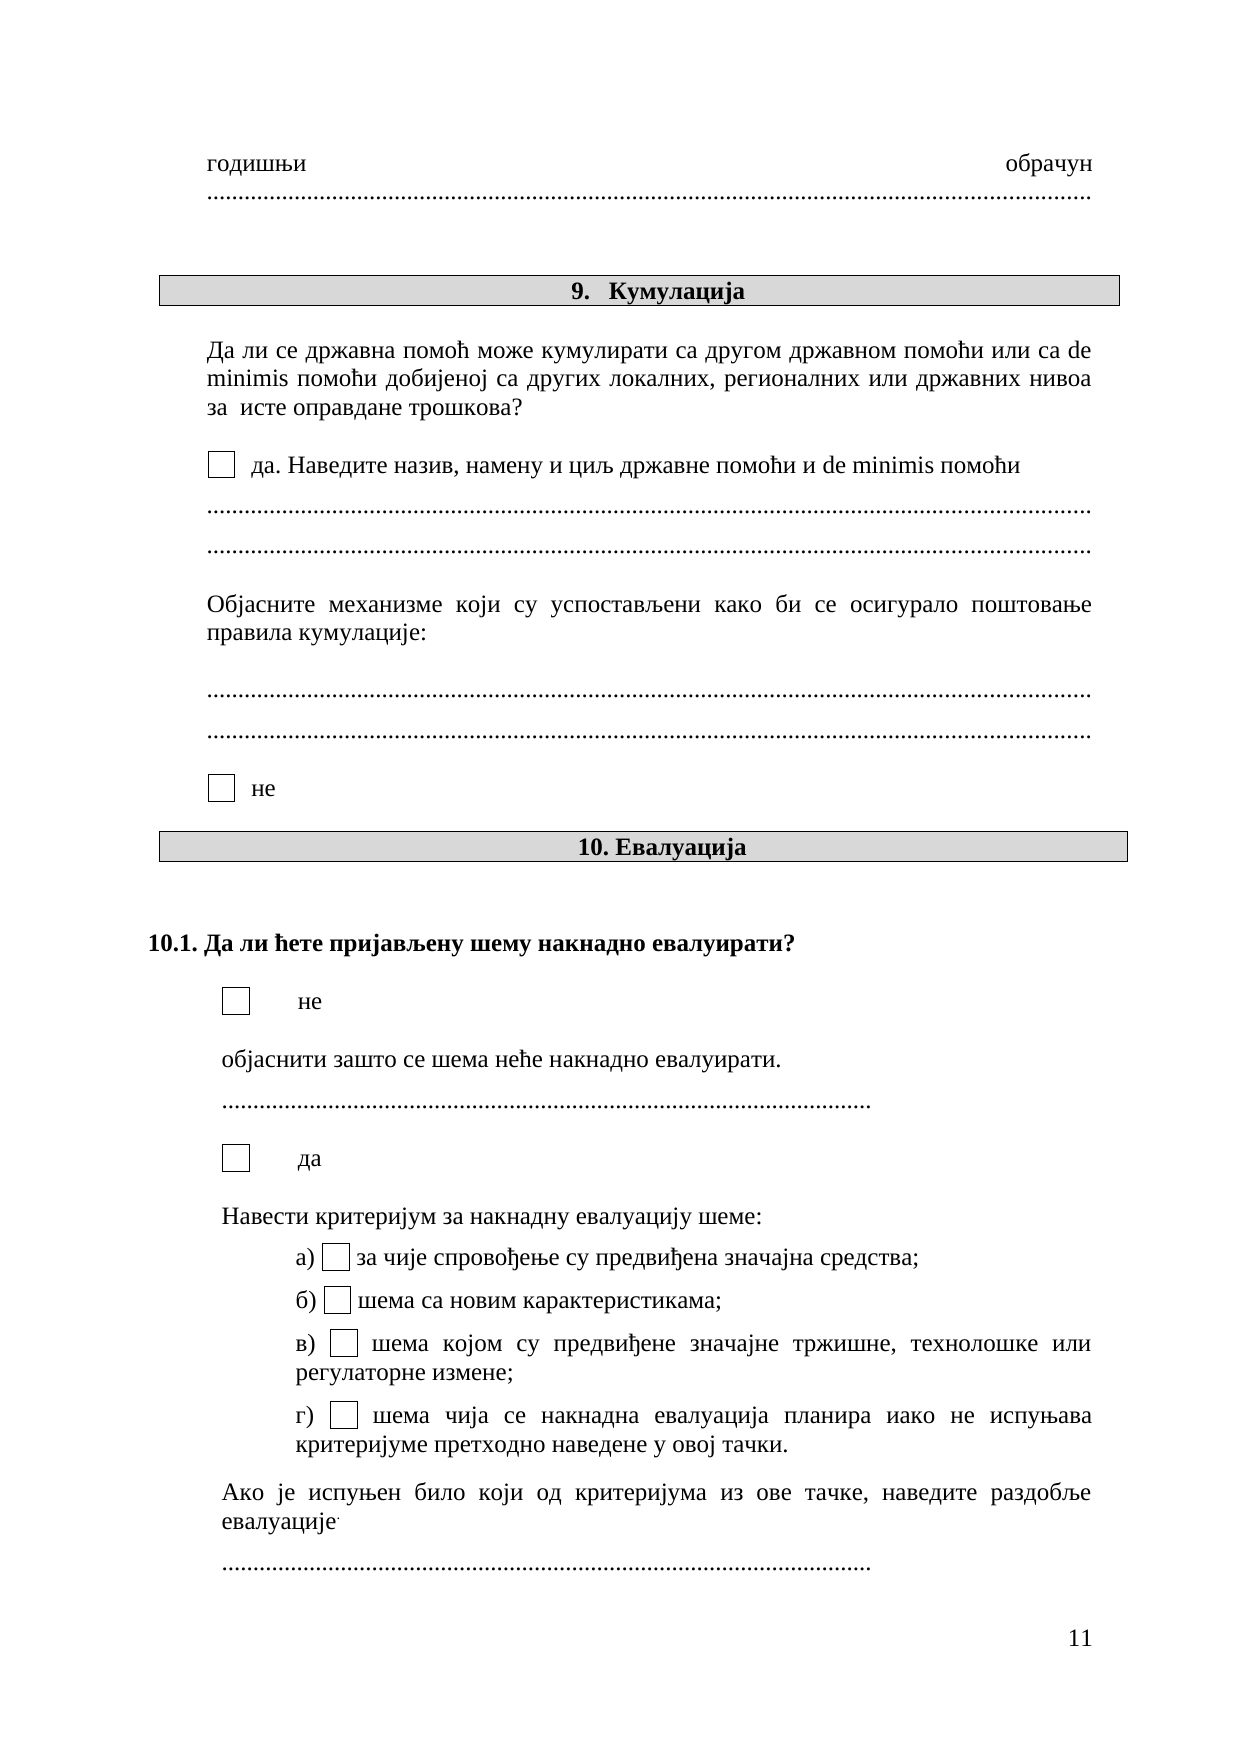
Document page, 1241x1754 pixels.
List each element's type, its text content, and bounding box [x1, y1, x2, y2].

text в) шема којом су предвиђене значајне тржишне, технолошке или регулаторне измене; [295, 1328, 1093, 1386]
table_header 10. Евалуација [160, 832, 1127, 861]
text Ако је испуњен било који од критеријума из ове тачке, наведите раздобље евалуације. [221, 1477, 1093, 1534]
text да [221, 1143, 1093, 1172]
text б) шема са новим карактеристикама; [295, 1285, 1093, 1314]
text г) шема чија се накнадна евалуација планира иако не испуњава критеријуме претходно наведене у овој тачки. [295, 1400, 1093, 1458]
text Да ли се државна помоћ може кумулирати са другом државном помоћи или са de minimis помоћи добијеној са других локалних, регионалних или државних нивоа за исте оправдане трошкова? [207, 335, 1093, 421]
text објаснити зашто се шема неће накнадно евалуирати. [221, 1044, 1093, 1073]
text ........................................................................................................ [221, 1085, 1093, 1114]
text годишњи обрачун [207, 148, 1093, 205]
text не [221, 986, 1093, 1015]
text 10.1. Да ли ћете пријављену шему накнадно евалуирати? [148, 928, 1093, 957]
text да. Наведите назив, намену и циљ државне помоћи и de minimis помоћи [207, 450, 1093, 478]
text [221, 1547, 1093, 1576]
text не [207, 773, 1093, 802]
text Објасните механизме који су успостављени како би се осигурало поштовање правила кумулације: [207, 589, 1093, 646]
table_header Кумулација [160, 276, 1119, 305]
text а) за чије спровођење су предвиђена значајна средства; [295, 1242, 1093, 1271]
text Навести критеријум за накнадну евалуацију шеме: [221, 1201, 1093, 1230]
